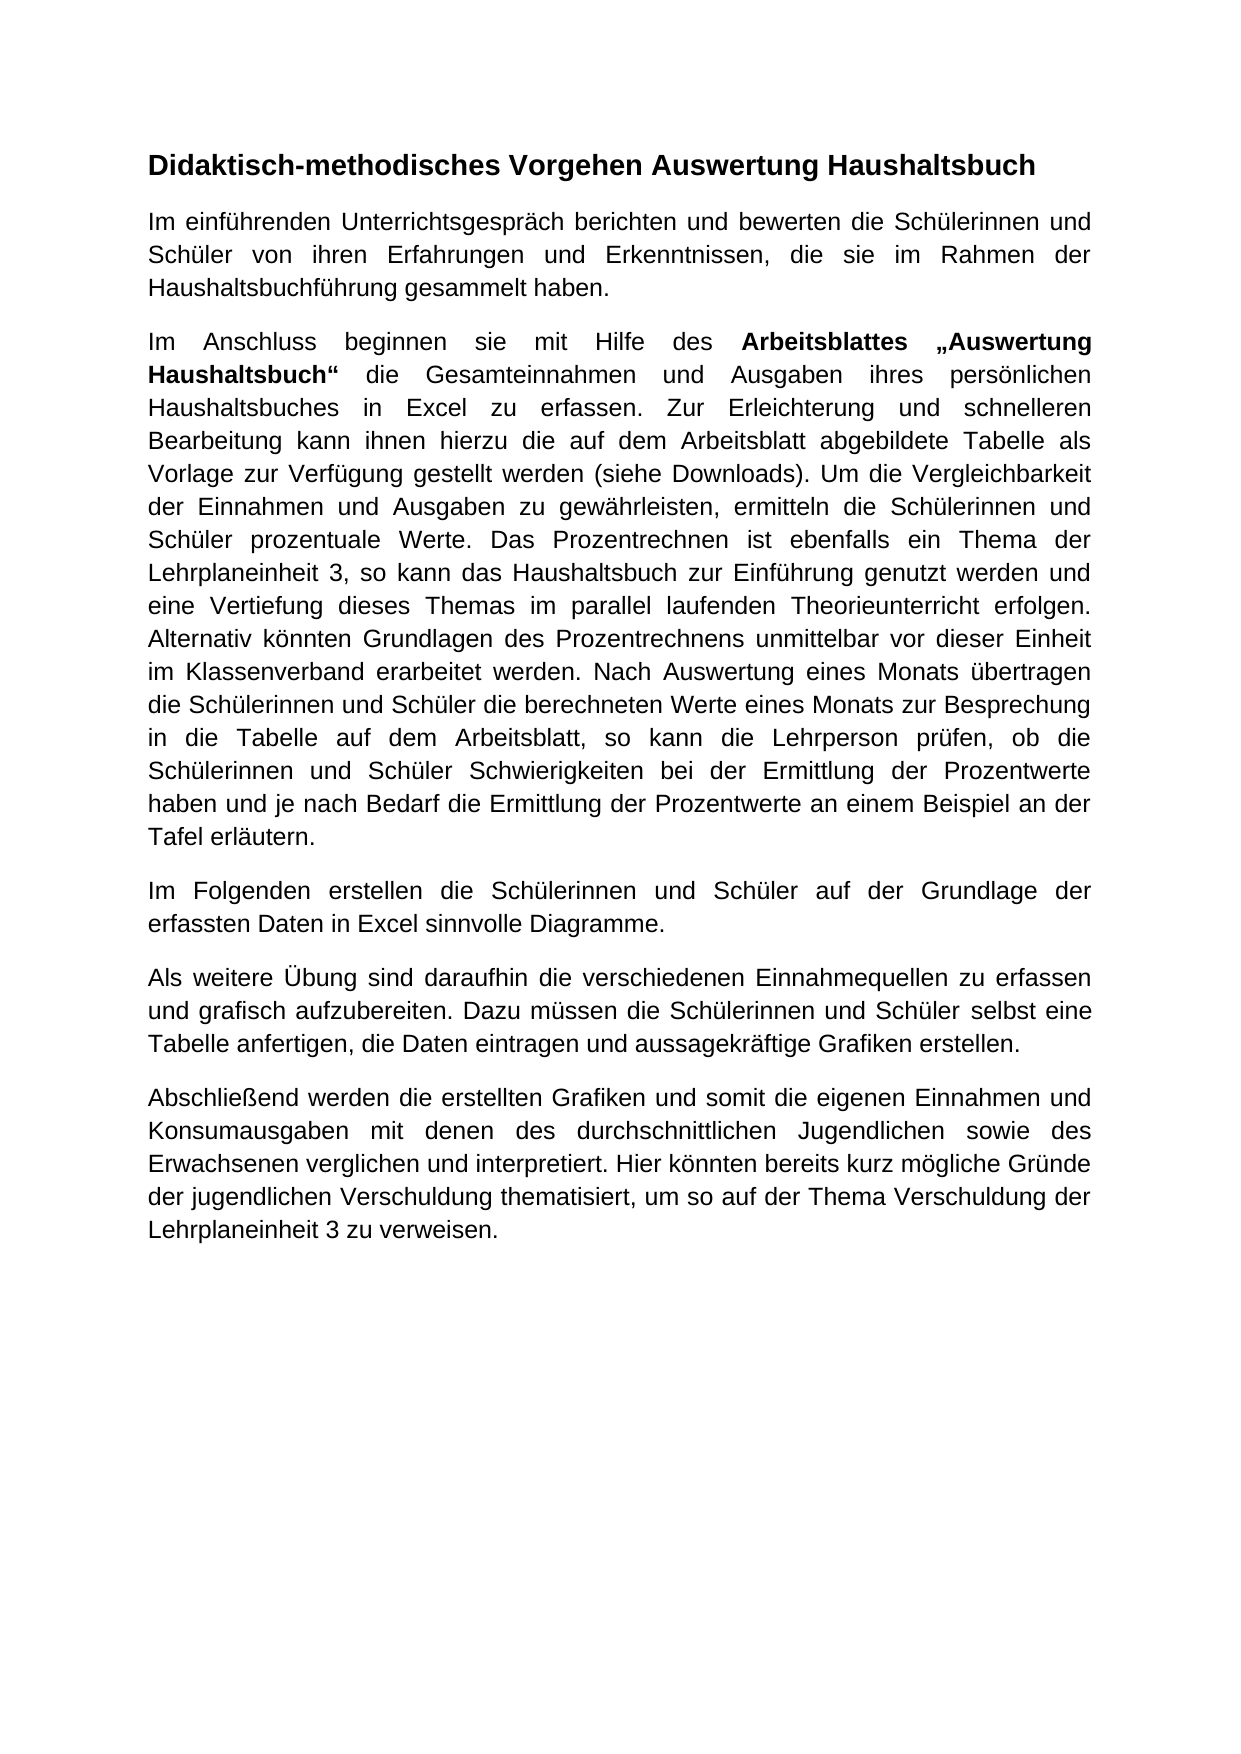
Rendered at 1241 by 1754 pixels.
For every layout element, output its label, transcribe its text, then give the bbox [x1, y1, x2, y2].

text Im Anschluss beginnen sie mit Hilfe des Arbeitsblattes „Auswertung Haushaltsbuch“ die Gesamteinnahmen und Ausgaben ihres persönlichen Haushaltsbuches in Excel zu erfassen. Zur Erleichterung und schnelleren Bearbeitung kann ihnen hierzu die auf dem Arbeitsblatt abgebildete Tabelle als Vorlage zur Verfügung gestellt werden (siehe Downloads). Um die Vergleichbarkeit der Einnahmen und Ausgaben zu gewährleisten, ermitteln die Schülerinnen und Schüler prozentuale Werte. Das Prozentrechnen ist ebenfalls ein Thema der Lehrplaneinheit 3, so kann das Haushaltsbuch zur Einführung genutzt werden und eine Vertiefung dieses Themas im parallel laufenden Theorieunterricht erfolgen. Alternativ könnten Grundlagen des Prozentrechnens unmittelbar vor dieser Einheit im Klassenverband erarbeitet werden. Nach Auswertung eines Monats übertragen die Schülerinnen und Schüler die berechneten Werte eines Monats zur Besprechung in die Tabelle auf dem Arbeitsblatt, so kann die Lehrperson prüfen, ob die Schülerinnen und Schüler Schwierigkeiten bei der Ermittlung der Prozentwerte haben und je nach Bedarf die Ermittlung der Prozentwerte an einem Beispiel an der Tafel erläutern. [148, 327, 1093, 851]
text Abschließend werden die erstellten Grafiken und somit die eigenen Einnahmen und Konsumausgaben mit denen des durchschnittlichen Jugendlichen sowie des Erwachsenen verglichen und interpretiert. Hier könnten bereits kurz mögliche Gründe der jugendlichen Verschuldung thematisiert, um so auf der Thema Verschuldung der Lehrplaneinheit 3 zu verweisen. [148, 1083, 1093, 1244]
text Didaktisch-methodisches Vorgehen Auswertung Haushaltsbuch [148, 148, 1093, 181]
text Im Folgenden erstellen die Schülerinnen und Schüler auf der Grundlage der erfassten Daten in Excel sinnvolle Diagramme. [148, 876, 1093, 938]
text Im einführenden Unterrichtsgespräch berichten und bewerten die Schülerinnen und Schüler von ihren Erfahrungen und Erkenntnissen, die sie im Rahmen der Haushaltsbuchführung gesammelt haben. [148, 207, 1093, 302]
text Als weitere Übung sind daraufhin die verschiedenen Einnahmequellen zu erfassen und grafisch aufzubereiten. Dazu müssen die Schülerinnen und Schüler selbst eine Tabelle anfertigen, die Daten eintragen und aussagekräftige Grafiken erstellen. [148, 963, 1093, 1058]
